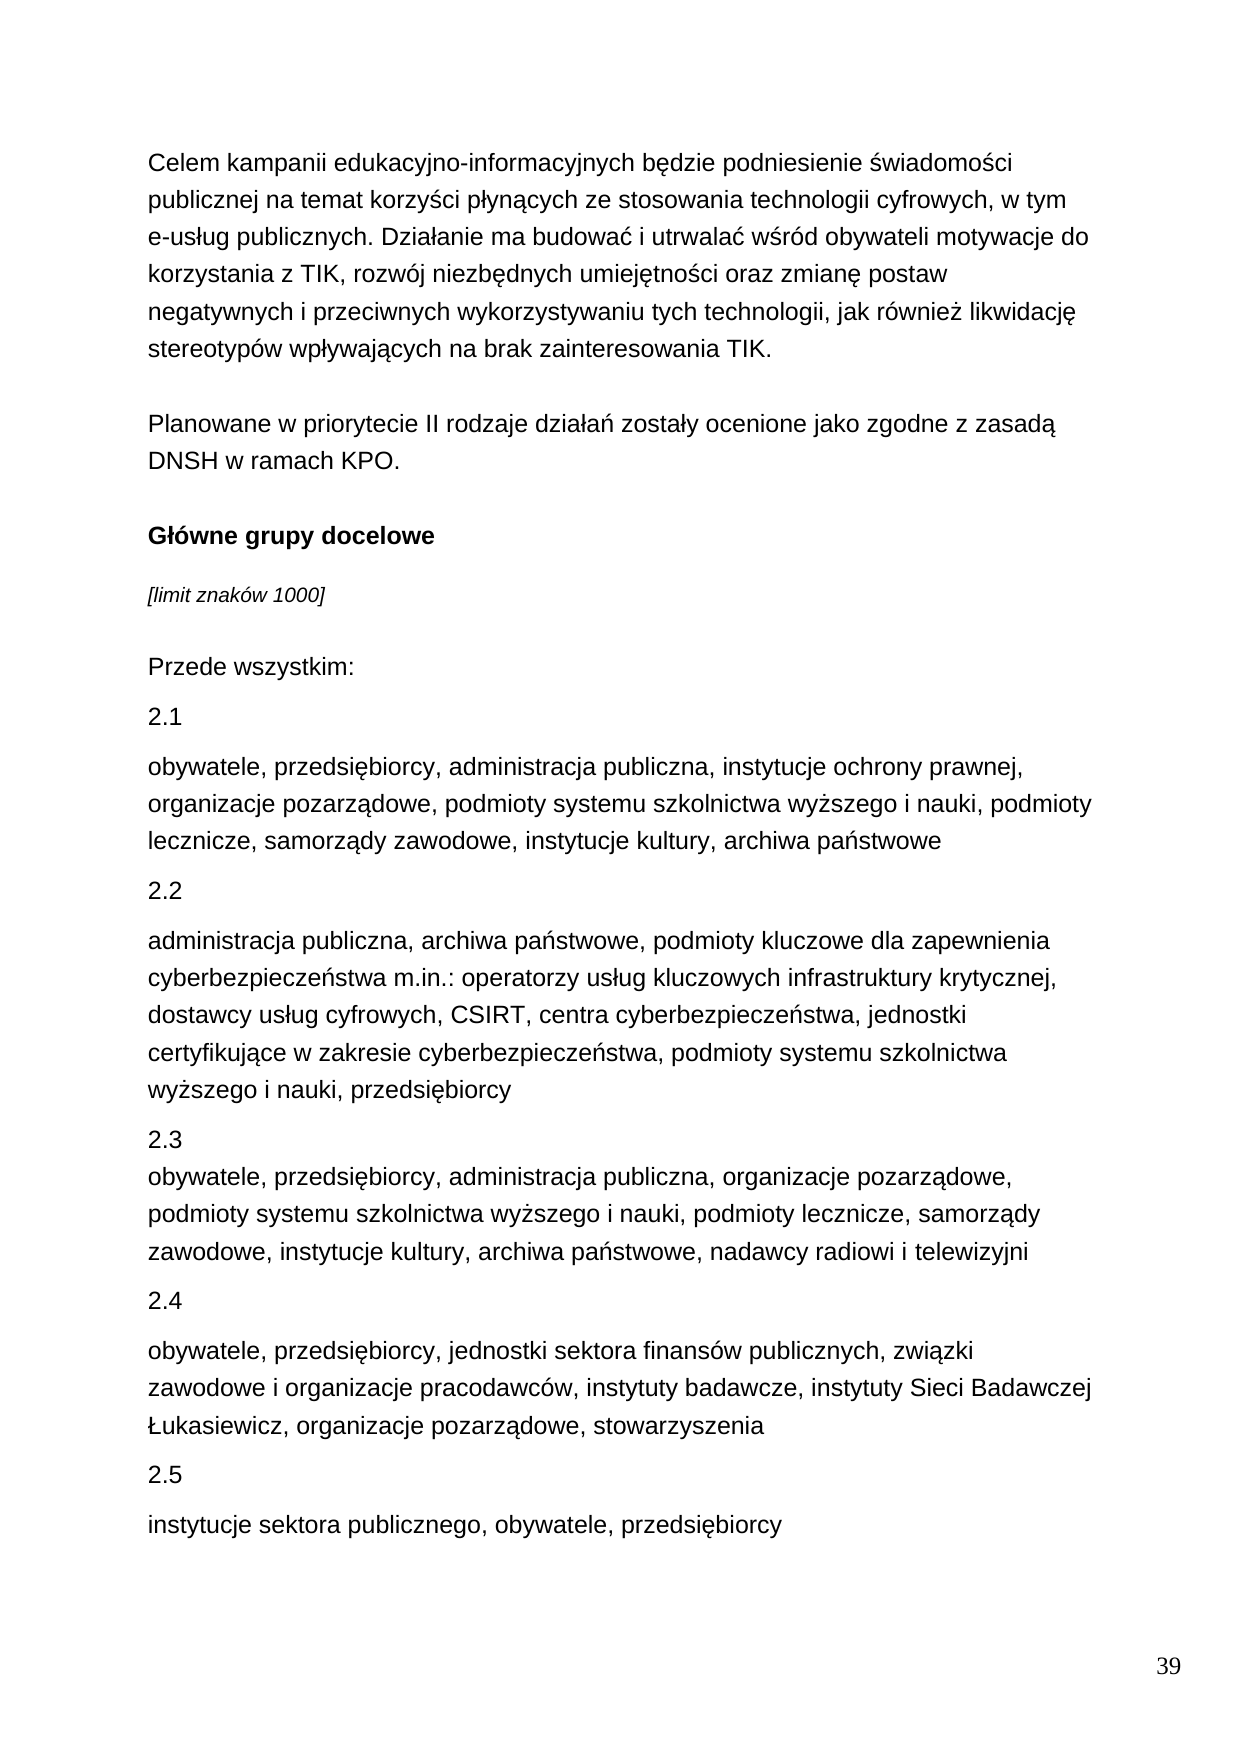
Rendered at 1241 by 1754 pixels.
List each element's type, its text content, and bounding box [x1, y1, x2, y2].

text 2.5 [148, 1460, 1093, 1489]
text instytucje sektora publicznego, obywatele, przedsiębiorcy [148, 1510, 1093, 1539]
text Celem kampanii edukacyjno-informacyjnych będzie podniesienie świadomości publicznej na temat korzyści płynących ze stosowania technologii cyfrowych, w tym e-usług publicznych. Działanie ma budować i utrwalać wśród obywateli motywacje do korzystania z TIK, rozwój niezbędnych umiejętności oraz zmianę postaw negatywnych i przeciwnych wykorzystywaniu tych technologii, jak również likwidację stereotypów wpływających na brak zainteresowania TIK. [148, 148, 1093, 363]
text obywatele, przedsiębiorcy, jednostki sektora finansów publicznych, związki zawodowe i organizacje pracodawców, instytuty badawcze, instytuty Sieci Badawczej Łukasiewicz, organizacje pozarządowe, stowarzyszenia [148, 1336, 1093, 1439]
text administracja publiczna, archiwa państwowe, podmioty kluczowe dla zapewnienia cyberbezpieczeństwa m.in.: operatorzy usług kluczowych infrastruktury krytycznej, dostawcy usług cyfrowych, CSIRT, centra cyberbezpieczeństwa, jednostki certyfikujące w zakresie cyberbezpieczeństwa, podmioty systemu szkolnictwa wyższego i nauki, przedsiębiorcy [148, 926, 1093, 1103]
text 2.4 [148, 1286, 1093, 1315]
text [limit znaków 1000] [148, 583, 1093, 607]
subtitle Główne grupy docelowe [148, 521, 1093, 550]
text Planowane w priorytecie II rodzaje działań zostały ocenione jako zgodne z zasadą DNSH w ramach KPO. [148, 409, 1093, 475]
list 2.3 [148, 1124, 1093, 1153]
text 2.2 [148, 876, 1093, 904]
text Przede wszystkim: [148, 652, 1093, 681]
text 2.1 [148, 702, 1093, 730]
list obywatele, przedsiębiorcy, administracja publiczna, organizacje pozarządowe, podmioty systemu szkolnictwa wyższego i nauki, podmioty lecznicze, samorządy zawodowe, instytucje kultury, archiwa państwowe, nadawcy radiowi i telewizyjni [148, 1162, 1093, 1265]
text obywatele, przedsiębiorcy, administracja publiczna, instytucje ochrony prawnej, organizacje pozarządowe, podmioty systemu szkolnictwa wyższego i nauki, podmioty lecznicze, samorządy zawodowe, instytucje kultury, archiwa państwowe [148, 751, 1093, 855]
